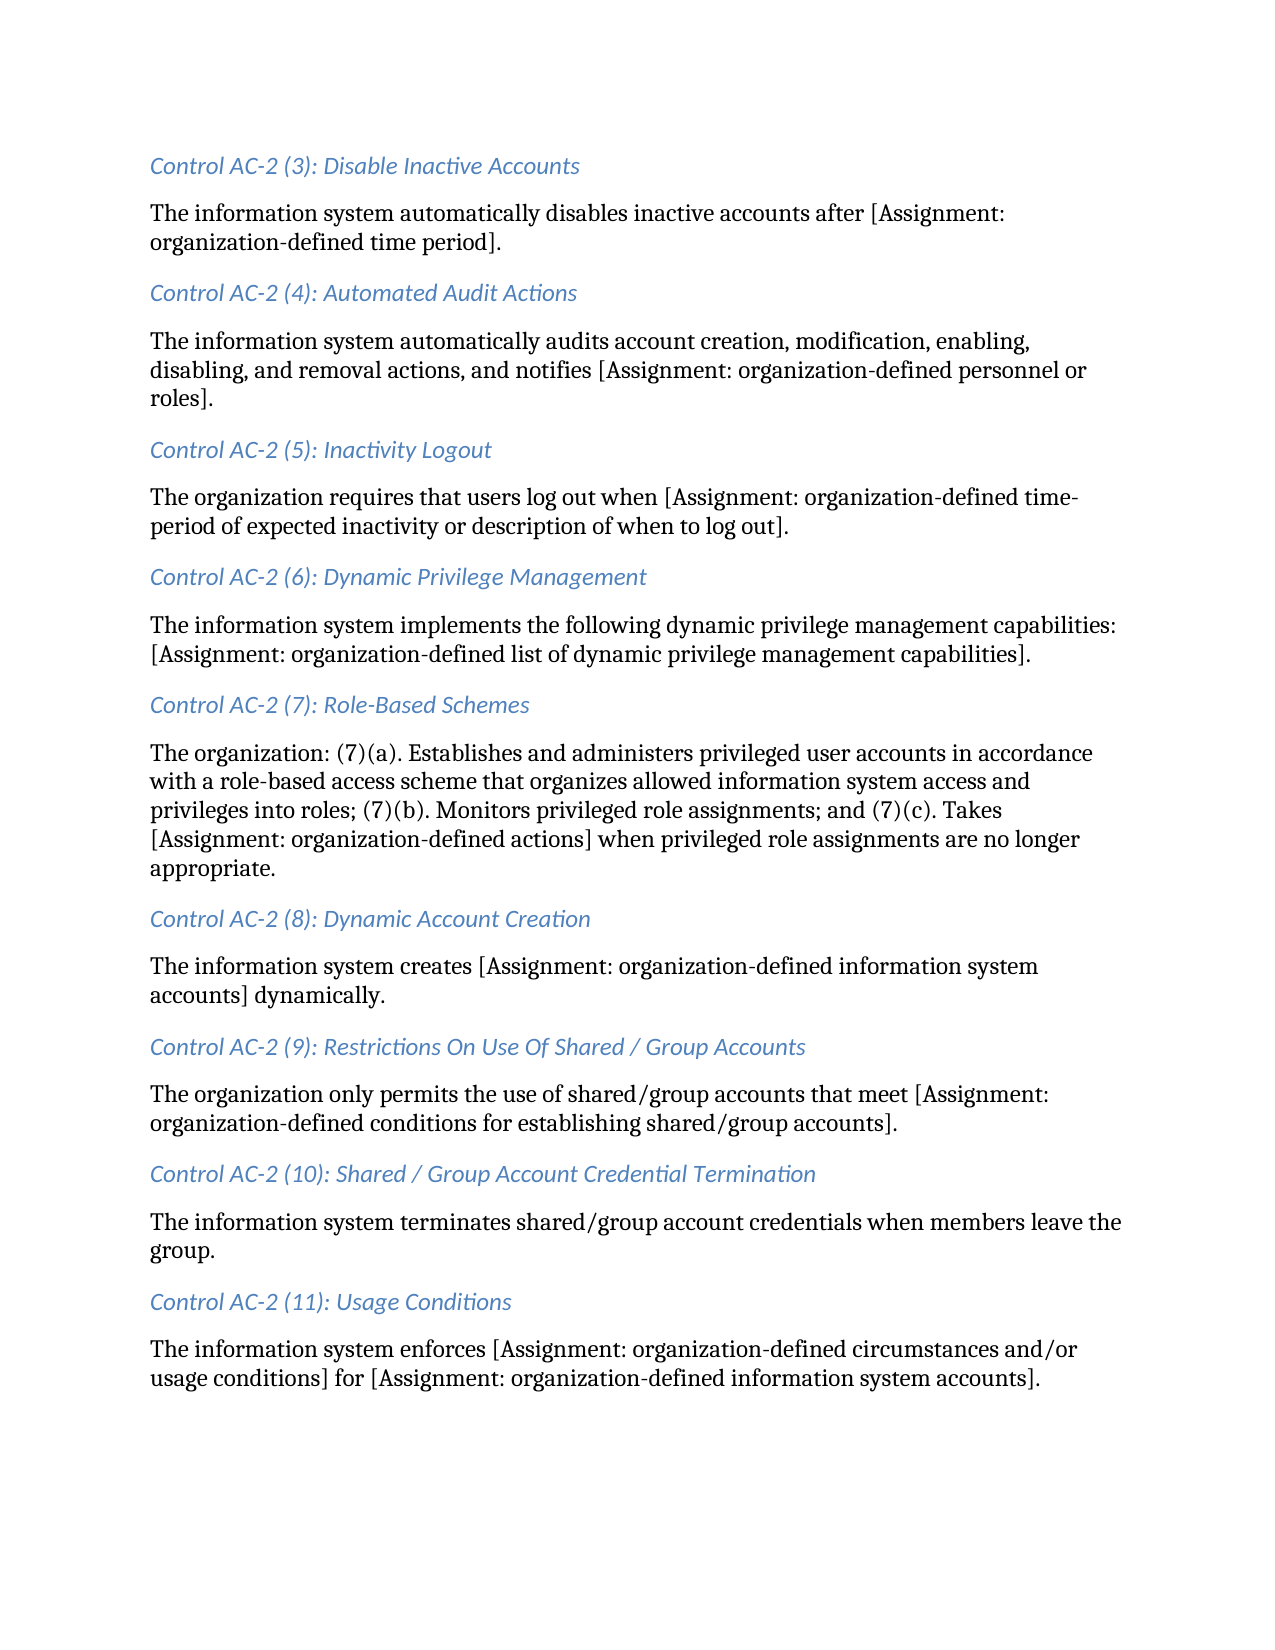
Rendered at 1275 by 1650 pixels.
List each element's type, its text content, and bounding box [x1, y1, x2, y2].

text The information system terminates shared/group account credentials when members leave the group. [150, 1207, 1125, 1265]
subtitle Control AC-2 (11): Usage Conditions [150, 1286, 1125, 1316]
text The information system enforces [Assignment: organization-defined circumstances and/or usage conditions] for [Assignment: organization-defined information system accounts]. [150, 1335, 1125, 1393]
subtitle Control AC-2 (9): Restrictions On Use Of Shared / Group Accounts [150, 1031, 1125, 1061]
text The information system automatically disables inactive accounts after [Assignment: organization-defined time period]. [150, 199, 1125, 257]
subtitle Control AC-2 (7): Role-Based Schemes [150, 689, 1125, 720]
text The information system implements the following dynamic privilege management capabilities: [Assignment: organization-defined list of dynamic privilege management capabilities]. [150, 611, 1125, 668]
text The organization only permits the use of shared/group accounts that meet [Assignment: organization-defined conditions for establishing shared/group accounts]. [150, 1080, 1125, 1137]
subtitle Control AC-2 (5): Inactivity Logout [150, 434, 1125, 464]
text The organization: (7)(a). Establishes and administers privileged user accounts in accordance with a role-based access scheme that organizes allowed information system access and privileges into roles; (7)(b). Monitors privileged role assignments; and (7)(c). Takes [Assignment: organization-defined actions] when privileged role assignments are no longer appropriate. [150, 738, 1125, 882]
text The organization requires that users log out when [Assignment: organization-defined time-period of expected inactivity or description of when to log out]. [150, 483, 1125, 541]
subtitle Control AC-2 (4): Automated Audit Actions [150, 278, 1125, 308]
text The information system automatically audits account creation, modification, enabling, disabling, and removal actions, and notifies [Assignment: organization-defined personnel or roles]. [150, 327, 1125, 413]
subtitle Control AC-2 (6): Dynamic Privilege Management [150, 562, 1125, 592]
subtitle Control AC-2 (8): Dynamic Account Creation [150, 903, 1125, 933]
subtitle Control AC-2 (10): Shared / Group Account Credential Termination [150, 1158, 1125, 1189]
text The information system creates [Assignment: organization-defined information system accounts] dynamically. [150, 952, 1125, 1010]
subtitle Control AC-2 (3): Disable Inactive Accounts [150, 150, 1125, 181]
